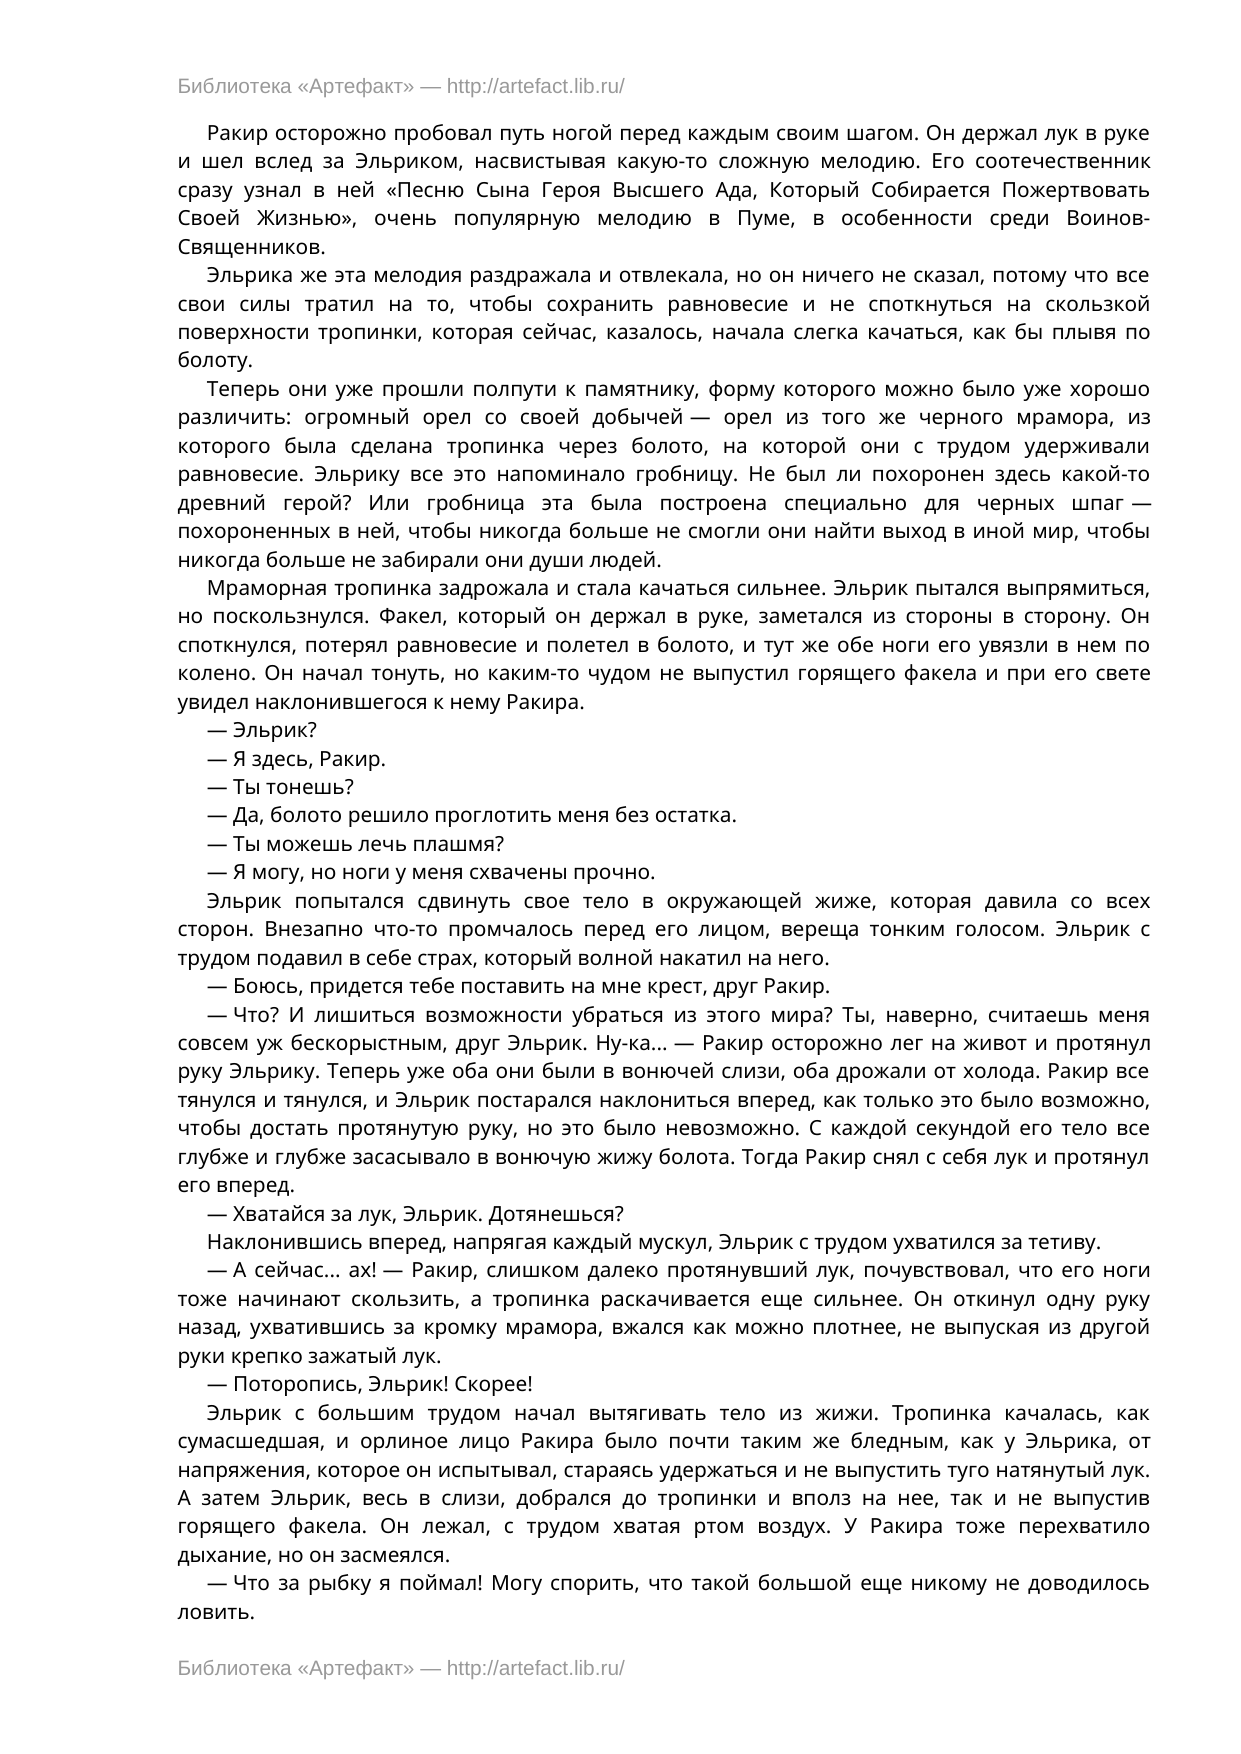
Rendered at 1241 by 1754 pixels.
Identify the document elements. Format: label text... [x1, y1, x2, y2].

text Эльрик с большим трудом начал вытягивать тело из жижи. Тропинка качалась, как сумасшедшая, и орлиное лицо Ракира было почти таким же бледным, как у Эльрика, от напряжения, которое он испытывал, стараясь удержаться и не выпустить туго натянутый лук. А затем Эльрик, весь в слизи, добрался до тропинки и вполз на нее, так и не выпустив горящего факела. Он лежал, с трудом хватая ртом воздух. У Ракира тоже перехватило дыхание, но он засмеялся. [177, 1398, 1152, 1568]
text — Я могу, но ноги у меня схвачены прочно. [177, 857, 1152, 886]
text — Я здесь, Ракир. [177, 744, 1152, 772]
text — А сейчас... ах! — Ракир, слишком далеко протянувший лук, почувствовал, что его ноги тоже начинают скользить, а тропинка раскачивается еще сильнее. Он откинул одну руку назад, ухватившись за кромку мрамора, вжался как можно плотнее, не выпуская из другой руки крепко зажатый лук. [177, 1256, 1152, 1369]
text Ракир осторожно пробовал путь ногой перед каждым своим шагом. Он держал лук в руке и шел вслед за Эльриком, насвистывая какую-то сложную мелодию. Его соотечественник сразу узнал в ней «Песню Сына Героя Высшего Ада, Который Собирается Пожертвовать Своей Жизнью», очень популярную мелодию в Пуме, в особенности среди Воинов-Священников. [177, 118, 1152, 260]
text — Поторопись, Эльрик! Скорее! [177, 1369, 1152, 1398]
text — Да, болото решило проглотить меня без остатка. [177, 801, 1152, 829]
text Теперь они уже прошли полпути к памятнику, форму которого можно было уже хорошо различить: огромный орел со своей добычей — орел из того же черного мрамора, из которого была сделана тропинка через болото, на которой они с трудом удерживали равновесие. Эльрику все это напоминало гробницу. Не был ли похоронен здесь какой-то древний герой? Или гробница эта была построена специально для черных шпаг — похороненных в ней, чтобы никогда больше не смогли они найти выход в иной мир, чтобы никогда больше не забирали они души людей. [177, 374, 1152, 573]
text — Эльрик? [177, 715, 1152, 744]
text Эльрик попытался сдвинуть свое тело в окружающей жиже, которая давила со всех сторон. Внезапно что-то промчалось перед его лицом, вереща тонким голосом. Эльрик с трудом подавил в себе страх, который волной накатил на него. [177, 886, 1152, 971]
text — Ты тонешь? [177, 772, 1152, 801]
text Мраморная тропинка задрожала и стала качаться сильнее. Эльрик пытался выпрямиться, но поскользнулся. Факел, который он держал в руке, заметался из стороны в сторону. Он споткнулся, потерял равновесие и полетел в болото, и тут же обе ноги его увязли в нем по колено. Он начал тонуть, но каким-то чудом не выпустил горящего факела и при его свете увидел наклонившегося к нему Ракира. [177, 573, 1152, 715]
text Эльрика же эта мелодия раздражала и отвлекала, но он ничего не сказал, потому что все свои силы тратил на то, чтобы сохранить равновесие и не споткнуться на скользкой поверхности тропинки, которая сейчас, казалось, начала слегка качаться, как бы плывя по болоту. [177, 260, 1152, 374]
text — Ты можешь лечь плашмя? [177, 829, 1152, 857]
text — Что за рыбку я поймал! Могу спорить, что такой большой еще никому не доводилось ловить. [177, 1568, 1152, 1625]
text — Боюсь, придется тебе поставить на мне крест, друг Ракир. [177, 971, 1152, 1000]
text — Что? И лишиться возможности убраться из этого мира? Ты, наверно, считаешь меня совсем уж бескорыстным, друг Эльрик. Ну-ка... — Ракир осторожно лег на живот и протянул руку Эльрику. Теперь уже оба они были в вонючей слизи, оба дрожали от холода. Ракир все тянулся и тянулся, и Эльрик постарался наклониться вперед, как только это было возможно, чтобы достать протянутую руку, но это было невозможно. С каждой секундой его тело все глубже и глубже засасывало в вонючую жижу болота. Тогда Ракир снял с себя лук и протянул его вперед. [177, 1000, 1152, 1199]
text Наклонившись вперед, напрягая каждый мускул, Эльрик с трудом ухватился за тетиву. [177, 1227, 1152, 1256]
text — Хватайся за лук, Эльрик. Дотянешься? [177, 1199, 1152, 1227]
